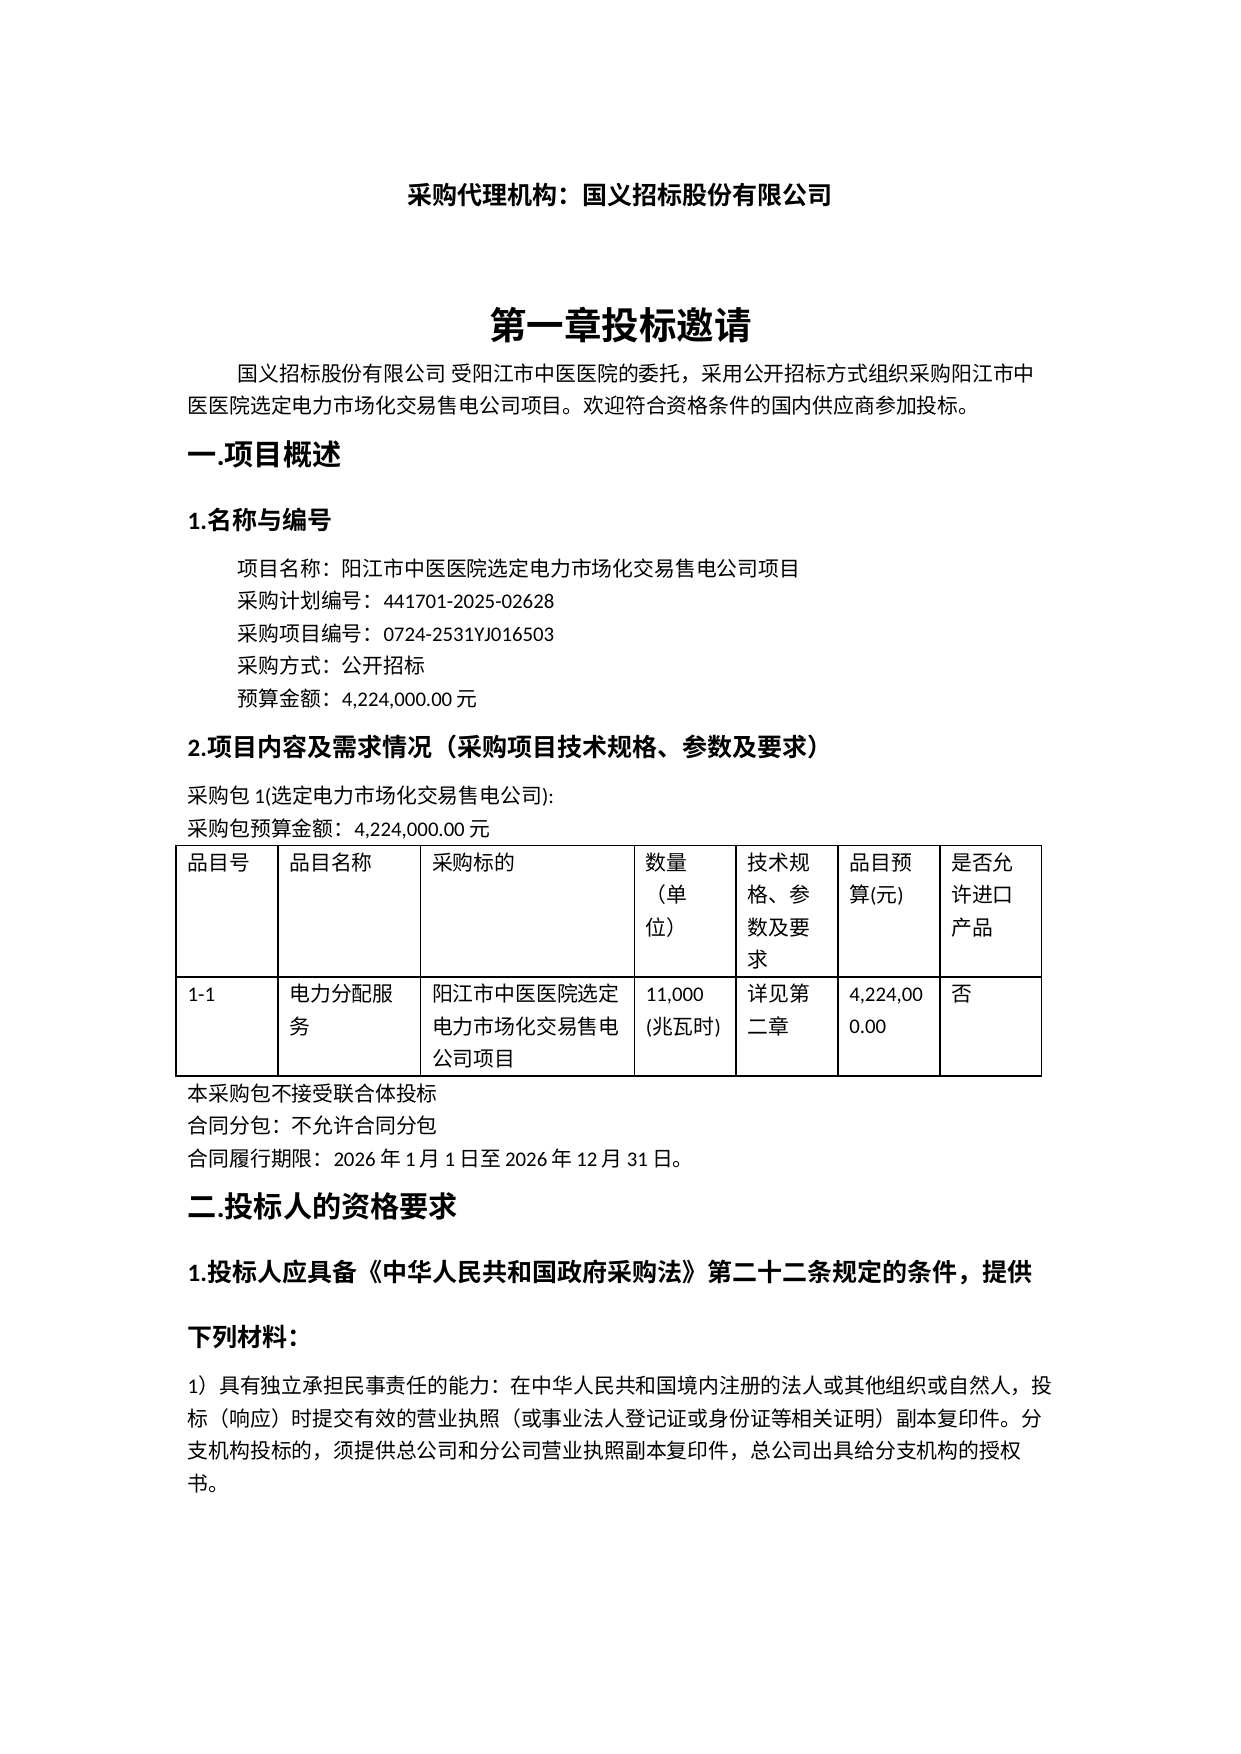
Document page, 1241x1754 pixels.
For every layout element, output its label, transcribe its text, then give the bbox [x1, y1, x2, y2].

text 本采购包不接受联合体投标 [187, 1077, 1053, 1109]
text 1）具有独立承担民事责任的能力：在中华人民共和国境内注册的法人或其他组织或自然人，投标（响应）时提交有效的营业执照（或事业法人登记证或身份证等相关证明）副本复印件。分支机构投标的，须提供总公司和分公司营业执照副本复印件，总公司出具给分支机构的授权书。 [187, 1369, 1053, 1499]
table_cell 11,000(兆瓦时) [635, 978, 735, 1075]
text 采购计划编号：441701-2025-02628 [187, 584, 1053, 617]
text 1.名称与编号 [187, 487, 1053, 552]
table_cell 详见第二章 [737, 978, 837, 1075]
text 2.项目内容及需求情况（采购项目技术规格、参数及要求） [187, 714, 1053, 779]
text 一.项目概述 [187, 422, 1053, 487]
table_header 品目名称 [279, 846, 420, 976]
text 二.投标人的资格要求 [187, 1174, 1053, 1239]
table_cell 电力分配服务 [279, 978, 420, 1075]
table_header 数量（单位） [635, 846, 735, 976]
table_cell 1-1 [177, 978, 277, 1075]
text 预算金额：4,224,000.00元 [187, 682, 1053, 714]
text 国义招标股份有限公司 受阳江市中医医院的委托，采用公开招标方式组织采购阳江市中医医院选定电力市场化交易售电公司项目。欢迎符合资格条件的国内供应商参加投标。 [187, 357, 1053, 422]
text 合同分包：不允许合同分包 [187, 1109, 1053, 1142]
text 1.投标人应具备《中华人民共和国政府采购法》第二十二条规定的条件，提供下列材料： [187, 1239, 1053, 1369]
table_header 技术规格、参数及要求 [737, 846, 837, 976]
text 项目名称：阳江市中医医院选定电力市场化交易售电公司项目 [187, 552, 1053, 584]
table_header 采购标的 [421, 846, 634, 976]
text 采购方式：公开招标 [187, 649, 1053, 682]
table_cell 4,224,000.00 [839, 978, 939, 1075]
text 第一章投标邀请 [187, 292, 1053, 357]
table_header 品目预算(元) [839, 846, 939, 976]
text 采购项目编号：0724-2531YJ016503 [187, 617, 1053, 649]
text 合同履行期限：2026年1月1日至2026年12月31日。 [187, 1142, 1053, 1174]
text 采购包预算金额：4,224,000.00元 [187, 812, 1053, 844]
text 采购代理机构：国义招标股份有限公司 [187, 162, 1053, 227]
table_cell 否 [941, 978, 1041, 1075]
text 采购包1(选定电力市场化交易售电公司): [187, 779, 1053, 812]
table_header 品目号 [177, 846, 277, 976]
table_cell 阳江市中医医院选定电力市场化交易售电公司项目 [421, 978, 634, 1075]
table_header 是否允许进口产品 [941, 846, 1041, 976]
